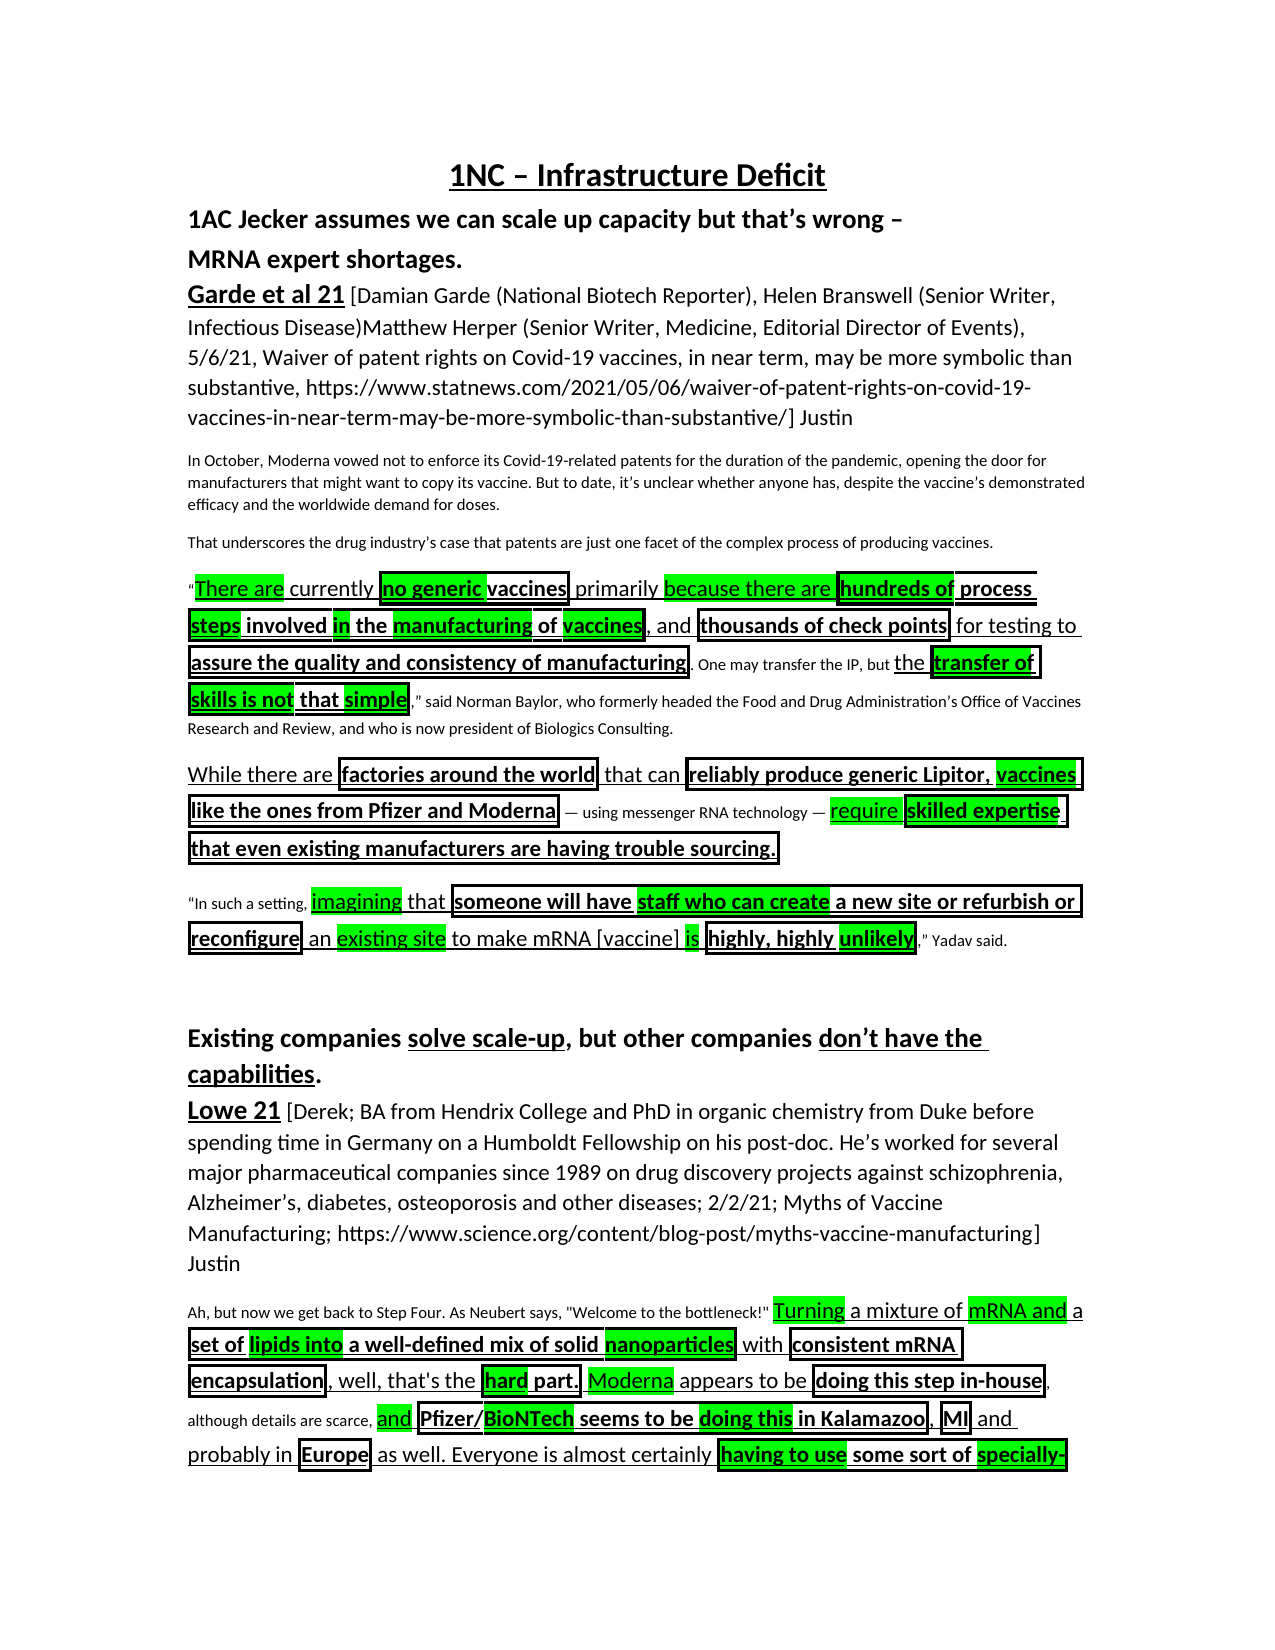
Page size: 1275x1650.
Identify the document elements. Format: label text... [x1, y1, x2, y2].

text Garde et al 21 [Damian Garde (National Biotech Reporter), Helen Branswell (Senior Writer, Infectious Disease)Matthew Herper (Senior Writer, Medicine, Editorial Director of Events), 5/6/21, Waiver of patent rights on Covid-19 vaccines, in near term, may be more symbolic than substantive, https://www.statnews.com/2021/05/06/waiver-of-patent-rights-on-covid-19-vaccines-in-near-term-may-be-more-symbolic-than-substantive/] Justin [187, 278, 1087, 432]
subtitle 1AC Jecker assumes we can scale up capacity but that’s wrong – [187, 202, 1087, 235]
subtitle 1NC – Infrastructure Deficit [187, 154, 1087, 195]
text “There are currently no generic vaccines primarily because there are hundreds of process steps involved in the manufacturing of vaccines, and thousands of check points for testing to assure the quality and consistency of manufacturing. One may transfer the IP, but the transfer of skills is not that simple,” said Norman Baylor, who formerly headed the Food and Drug Administration’s Office of Vaccines Research and Review, and who is now president of Biologics Consulting. [187, 571, 1087, 738]
text In October, Moderna vowed not to enforce its Covid-19-related patents for the duration of the pandemic, opening the door for manufacturers that might want to copy its vaccine. But to date, it’s unclear whether anyone has, despite the vaccine’s demonstrated efficacy and the worldwide demand for doses. [187, 450, 1087, 514]
text That underscores the drug industry’s case that patents are just one facet of the complex process of producing vaccines. [187, 533, 1087, 553]
text “In such a setting, imagining that someone will have staff who can create a new site or refurbish or reconfigure an existing site to make mRNA [vaccine] is highly, highly unlikely,” Yadav said. [187, 884, 1087, 955]
subtitle Existing companies solve scale-up, but other companies don’t have the capabilities. [187, 1022, 1087, 1090]
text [187, 1296, 1087, 1472]
text While there are factories around the world that can reliably produce generic Lipitor, vaccines like the ones from Pfizer and Moderna — using messenger RNA technology — require skilled expertise that even existing manufacturers are having trouble sourcing. [187, 757, 1087, 865]
subtitle MRNA expert shortages. [187, 242, 1087, 275]
text Lowe 21 [Derek; BA from Hendrix College and PhD in organic chemistry from Duke before spending time in Germany on a Humboldt Fellowship on his post-doc. He’s worked for several major pharmaceutical companies since 1989 on drug discovery projects against schizophrenia, Alzheimer’s, diabetes, osteoporosis and other diseases; 2/2/21; Myths of Vaccine Manufacturing; https://www.science.org/content/blog-post/myths-vaccine-manufacturing] Justin [187, 1093, 1087, 1277]
